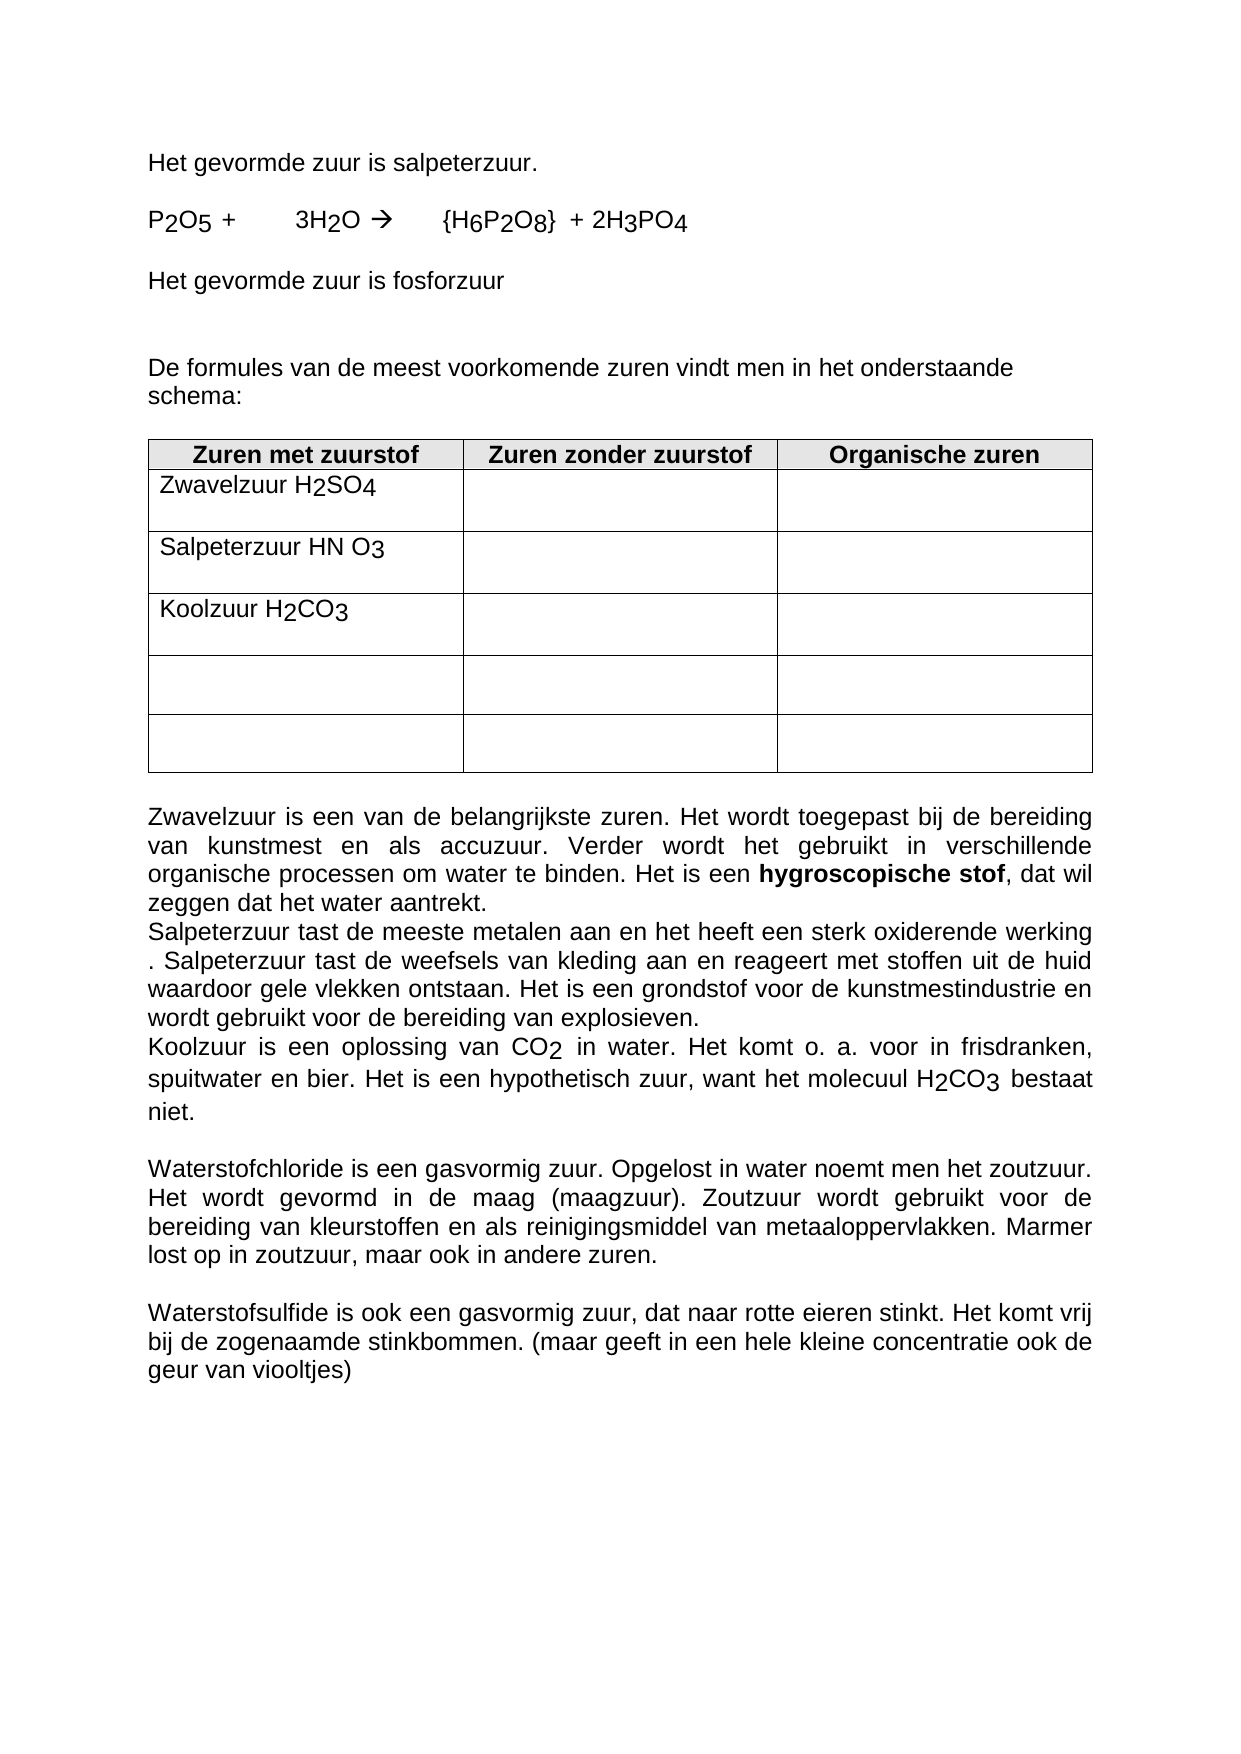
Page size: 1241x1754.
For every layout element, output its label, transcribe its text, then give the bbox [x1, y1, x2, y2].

text Zwavelzuur is een van de belangrijkste zuren. Het wordt toegepast bij de bereiding van kunstmest en als accuzuur. Verder wordt het gebruikt in verschillende organische processen om water te binden. Het is een hygroscopische stof, dat wil zeggen dat het water aantrekt. [148, 802, 1093, 917]
text Waterstofchloride is een gasvormig zuur. Opgelost in water noemt men het zoutzuur. Het wordt gevormd in de maag (maagzuur). Zoutzuur wordt gebruikt voor de bereiding van kleurstoffen en als reinigingsmiddel van metaaloppervlakken. Marmer lost op in zoutzuur, maar ook in andere zuren. [148, 1154, 1093, 1269]
text P2O5 + 3H2O {H6P2O8} + 2H3PO4 [148, 205, 1093, 237]
table_cell Salpeterzuur HN O3 [149, 532, 463, 593]
text Koolzuur is een oplossing van CO2 in water. Het komt o. a. voor in frisdranken, spuitwater en bier. Het is een hypothetisch zuur, want het molecuul H2CO3 bestaat niet. [148, 1032, 1093, 1126]
table_cell [464, 532, 777, 593]
text Het gevormde zuur is fosforzuur [148, 266, 1093, 295]
table_cell [464, 715, 777, 772]
table_header Zuren met zuurstof [149, 440, 463, 468]
table_cell [464, 470, 777, 531]
table_header Zuren zonder zuurstof [464, 440, 777, 468]
text De formules van de meest voorkomende zuren vindt men in het onderstaande schema: [148, 352, 1093, 410]
table_cell [778, 715, 1092, 772]
text Salpeterzuur tast de meeste metalen aan en het heeft een sterk oxiderende werking . Salpeterzuur tast de weefsels van kleding aan en reageert met stoffen uit de huid waardoor gele vlekken ontstaan. Het is een grondstof voor de kunstmestindustrie en wordt gebruikt voor de bereiding van explosieven. [148, 917, 1093, 1032]
table_cell [464, 594, 777, 655]
table_cell Zwavelzuur H2SO4 [149, 470, 463, 531]
table_cell [778, 532, 1092, 593]
table_header Organische zuren [778, 440, 1092, 468]
table_cell [149, 715, 463, 772]
table_cell [778, 594, 1092, 655]
table_cell [464, 656, 777, 714]
table_cell [149, 656, 463, 714]
table_cell Koolzuur H2CO3 [149, 594, 463, 655]
table_cell [778, 470, 1092, 531]
table_cell [778, 656, 1092, 714]
text Het gevormde zuur is salpeterzuur. [148, 148, 1093, 176]
text Waterstofsulfide is ook een gasvormig zuur, dat naar rotte eieren stinkt. Het komt vrij bij de zogenaamde stinkbommen. (maar geeft in een hele kleine concentratie ook de geur van viooltjes) [148, 1298, 1093, 1384]
